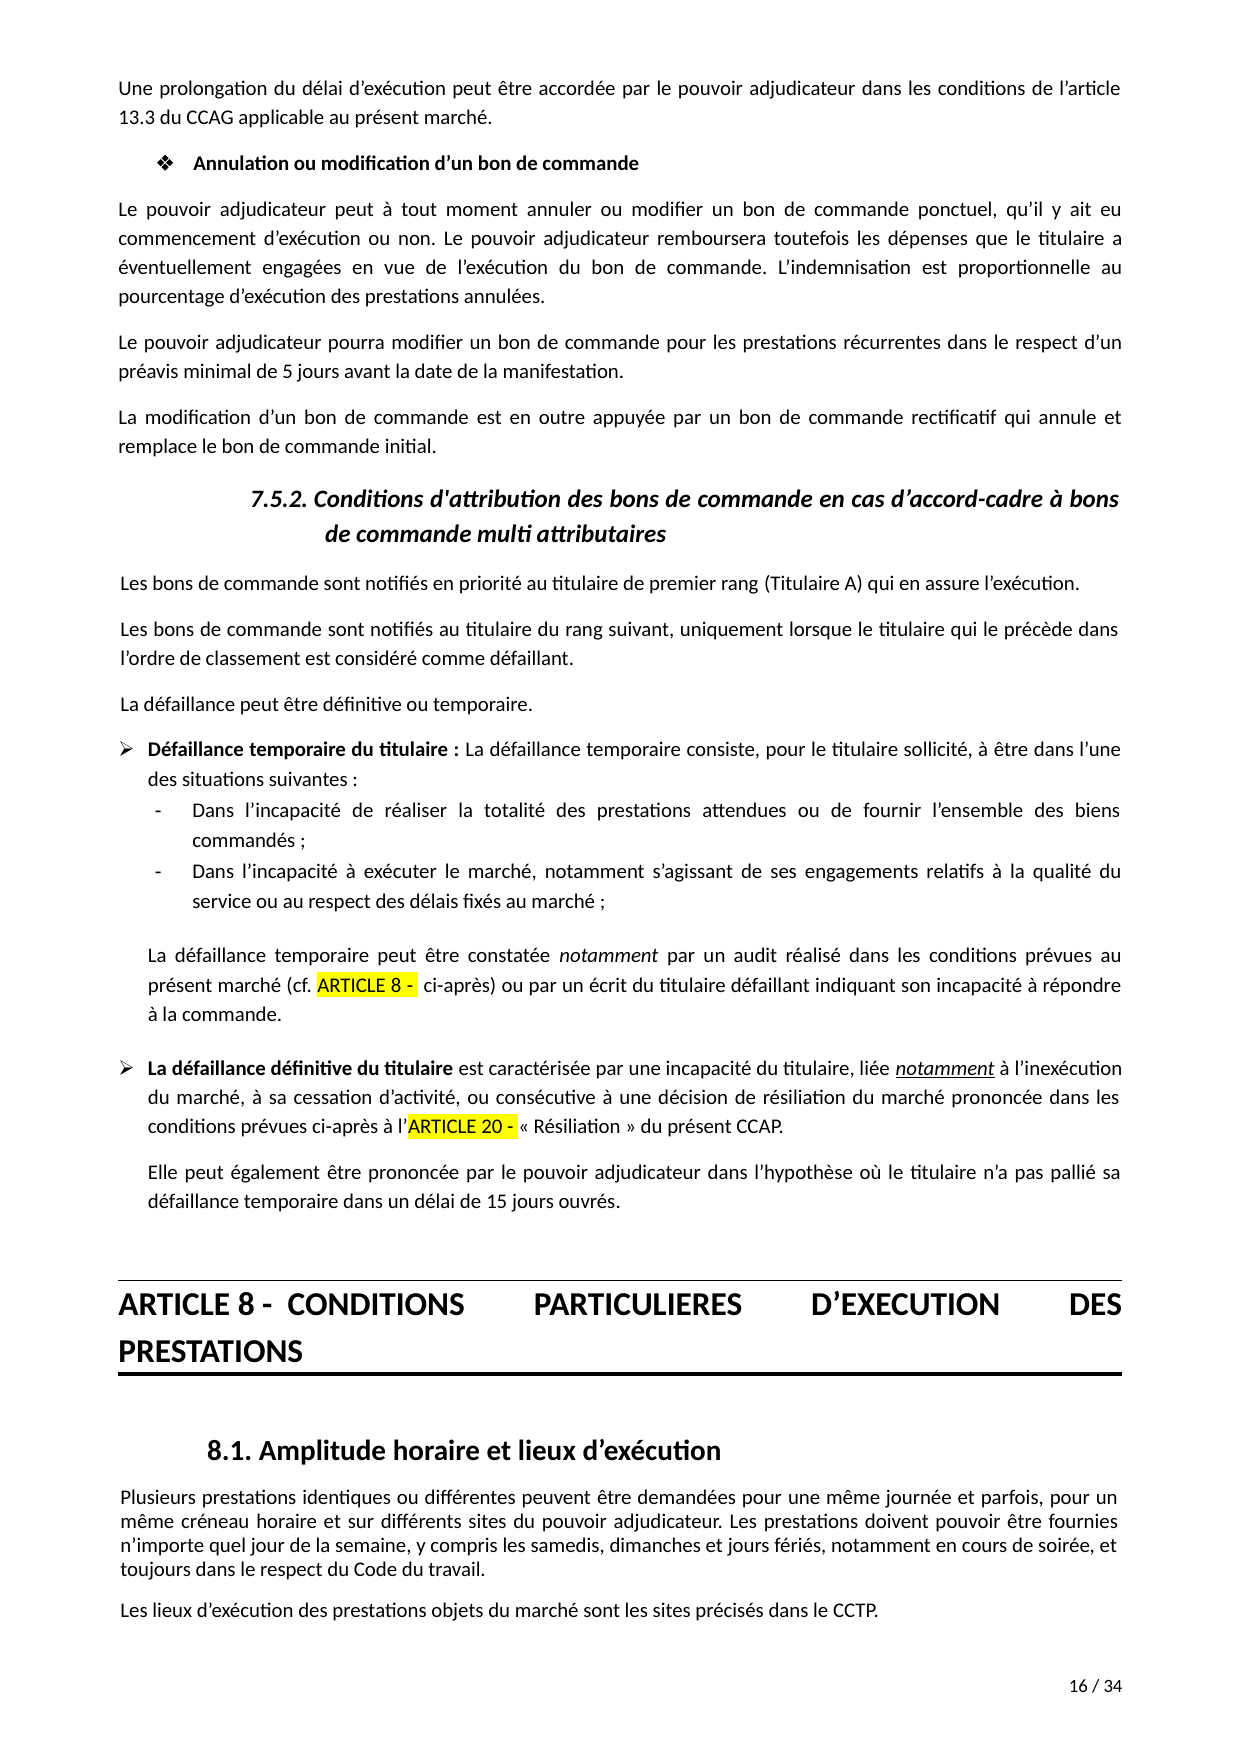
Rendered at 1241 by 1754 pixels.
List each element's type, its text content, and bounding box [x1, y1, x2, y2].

text Le pouvoir adjudicateur pourra modifier un bon de commande pour les prestations récurrentes dans le respect d’un préavis minimal de 5 jours avant la date de la manifestation. [118, 329, 1123, 384]
text Le pouvoir adjudicateur peut à tout moment annuler ou modifier un bon de commande ponctuel, qu’il y ait eu commencement d’exécution ou non. Le pouvoir adjudicateur remboursera toutefois les dépenses que le titulaire a éventuellement engagées en vue de l’exécution du bon de commande. L’indemnisation est proportionnelle au pourcentage d’exécution des prestations annulées. [118, 196, 1123, 309]
list Défaillance temporaire du titulaire : La défaillance temporaire consiste, pour le titulaire sollicité, à être dans l’une des situations suivantes : [118, 737, 1122, 791]
list Dans l’incapacité à exécuter le marché, notamment s’agissant de ses engagements relatifs à la qualité du service ou au respect des délais fixés au marché ; [154, 856, 1122, 914]
text La défaillance peut être définitive ou temporaire. [120, 691, 1120, 716]
text Elle peut également être prononcée par le pouvoir adjudicateur dans l’hypothèse où le titulaire n’a pas pallié sa défaillance temporaire dans un délai de 15 jours ouvrés. [148, 1159, 1122, 1214]
text Les bons de commande sont notifiés au titulaire du rang suivant, uniquement lorsque le titulaire qui le précède dans l’ordre de classement est considéré comme défaillant. [120, 616, 1120, 670]
list Dans l’incapacité de réaliser la totalité des prestations attendues ou de fournir l’ensemble des biens commandés ; [154, 795, 1122, 853]
subtitle CONDITIONS PARTICULIERES D’EXECUTION DES PRESTATIONS [118, 1281, 1122, 1372]
text Les bons de commande sont notifiés en priorité au titulaire de premier rang (Titulaire A) qui en assure l’exécution. [120, 570, 1120, 595]
list La défaillance définitive du titulaire est caractérisée par une incapacité du titulaire, liée notamment à l’inexécution du marché, à sa cessation d’activité, ou consécutive à une décision de résiliation du marché prononcée dans les conditions prévues ci-après à l’ARTICLE 20 - « Résiliation » du présent CCAP. [118, 1055, 1122, 1139]
text Les lieux d’exécution des prestations objets du marché sont les sites précisés dans le CCTP. [120, 1598, 1120, 1622]
list Annulation ou modification d’un bon de commande [156, 150, 1122, 175]
text La défaillance temporaire peut être constatée notamment par un audit réalisé dans les conditions prévues au présent marché (cf. ARTICLE 8 - ci-après) ou par un écrit du titulaire défaillant indiquant son incapacité à répondre à la commande. [148, 943, 1122, 1026]
text Plusieurs prestations identiques ou différentes peuvent être demandées pour une même journée et parfois, pour un même créneau horaire et sur différents sites du pouvoir adjudicateur. Les prestations doivent pouvoir être fournies n’importe quel jour de la semaine, y compris les samedis, dimanches et jours fériés, notamment en cours de soirée, et toujours dans le respect du Code du travail. [120, 1485, 1120, 1582]
subtitle Conditions d'attribution des bons de commande en cas d’accord-cadre à bons de commande multi attributaires [250, 483, 1122, 549]
subtitle Amplitude horaire et lieux d’exécution [133, 1432, 1122, 1467]
text La modification d’un bon de commande est en outre appuyée par un bon de commande rectificatif qui annule et remplace le bon de commande initial. [118, 404, 1123, 459]
text Une prolongation du délai d’exécution peut être accordée par le pouvoir adjudicateur dans les conditions de l’article 13.3 du CCAG applicable au présent marché. [118, 75, 1122, 129]
